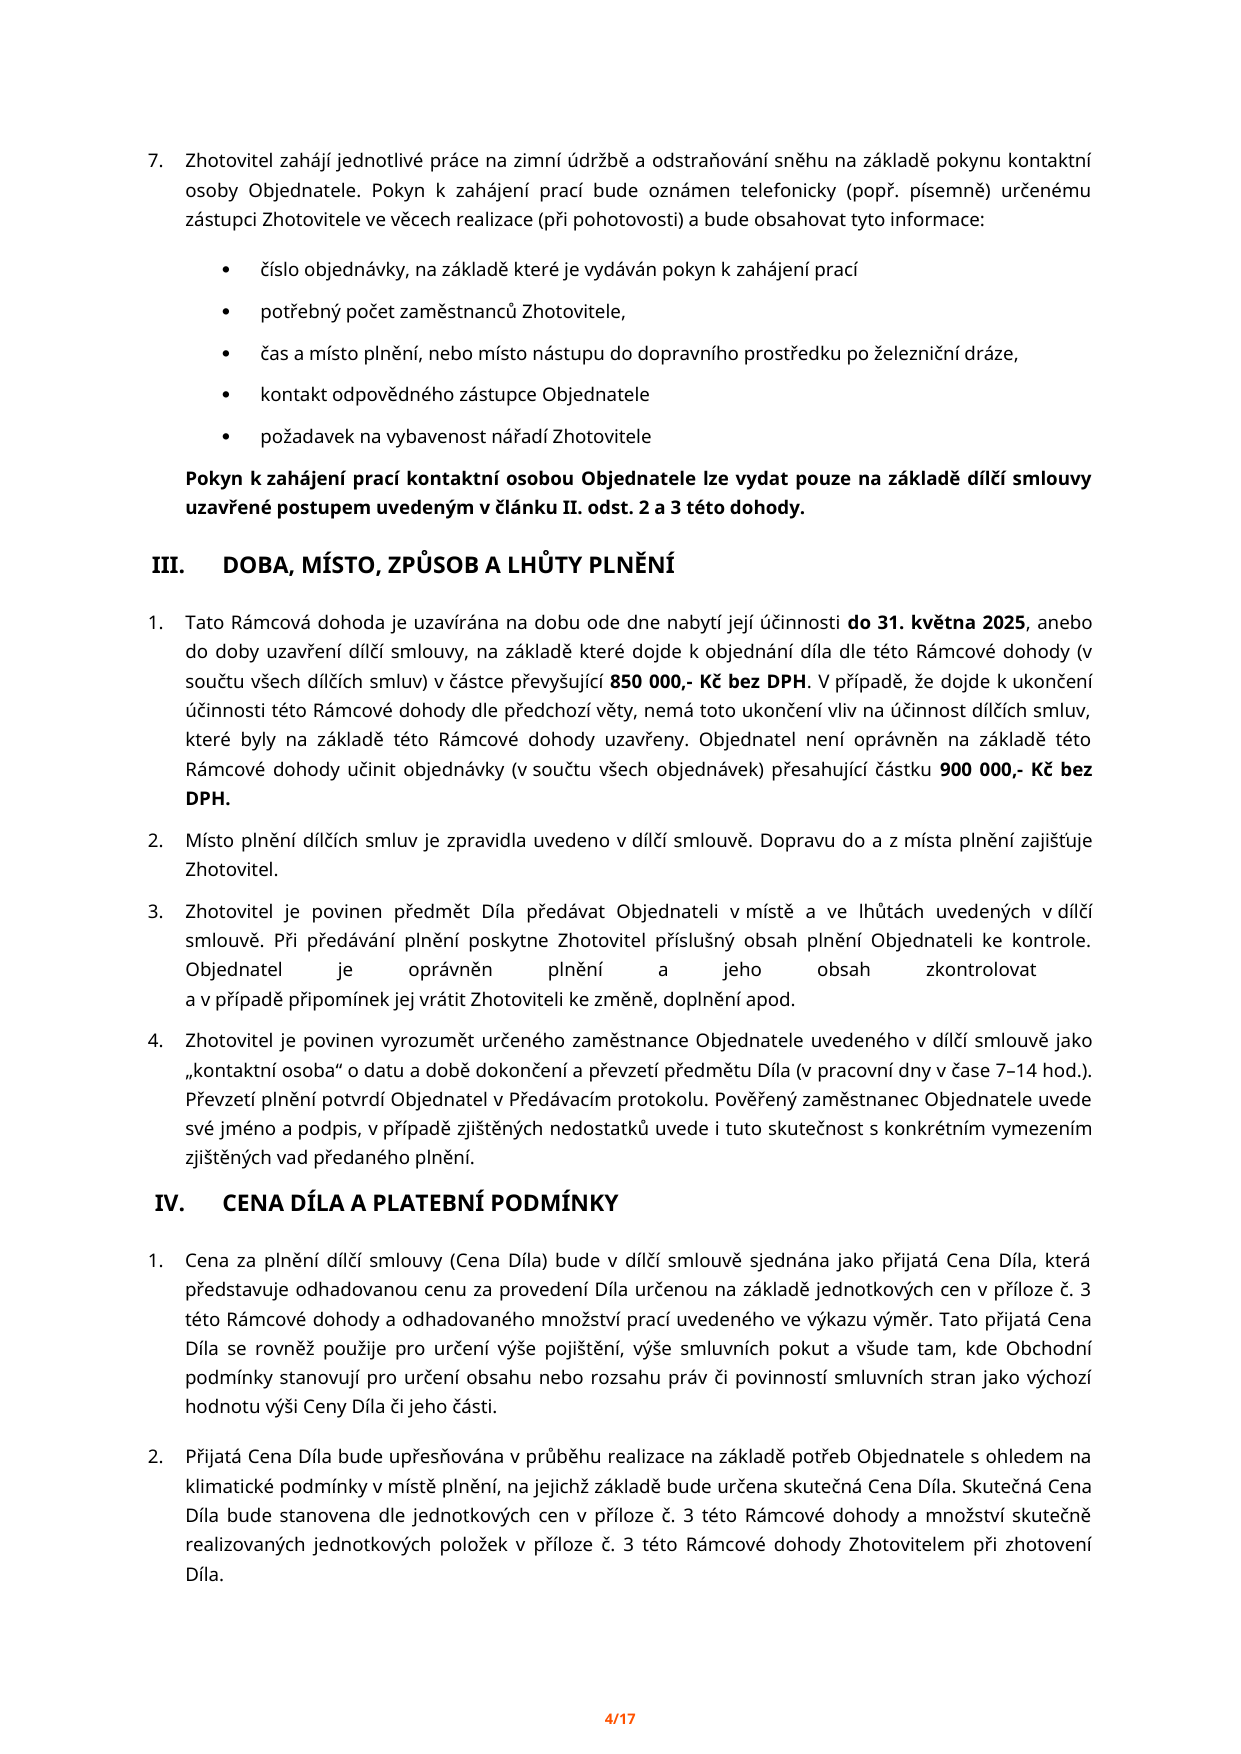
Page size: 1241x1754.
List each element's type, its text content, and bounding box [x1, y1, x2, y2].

list DOBA, MÍSTO, ZPŮSOB A LHŮTY PLNĚNÍ [185, 549, 1093, 580]
list čas a místo plnění, nebo místo nástupu do dopravního prostředku po železniční dráze, [223, 340, 1093, 365]
list požadavek na vybavenost nářadí Zhotovitele [223, 423, 1093, 449]
text Pokyn k zahájení prací kontaktní osobou Objednatele lze vydat pouze na základě dílčí smlouvy uzavřené postupem uvedeným v článku II. odst. 2 a 3 této dohody. [185, 465, 1093, 520]
list Přijatá Cena Díla bude upřesňována v průběhu realizace na základě potřeb Objednatele s ohledem na klimatické podmínky v místě plnění, na jejichž základě bude určena skutečná Cena Díla. Skutečná Cena Díla bude stanovena dle jednotkových cen v příloze č. 3 této Rámcové dohody a množství skutečně realizovaných jednotkových položek v příloze č. 3 této Rámcové dohody Zhotovitelem při zhotovení Díla. [148, 1444, 1093, 1586]
text Tato Rámcová dohoda je uzavírána na dobu ode dne nabytí její účinnosti do 31. května 2025, anebo do doby uzavření dílčí smlouvy, na základě které dojde k objednání díla dle této Rámcové dohody (v součtu všech dílčích smluv) v částce převyšující 850 000,- Kč bez DPH. V případě, že dojde k ukončení účinnosti této Rámcové dohody dle předchozí věty, nemá toto ukončení vliv na účinnost dílčích smluv, které byly na základě této Rámcové dohody uzavřeny. Objednatel není oprávněn na základě této Rámcové dohody učinit objednávky (v součtu všech objednávek) přesahující částku 900 000,- Kč bez DPH. [148, 609, 1093, 811]
list Cena za plnění dílčí smlouvy (Cena Díla) bude v dílčí smlouvě sjednána jako přijatá Cena Díla, která představuje odhadovanou cenu za provedení Díla určenou na základě jednotkových cen v příloze č. 3 této Rámcové dohody a odhadovaného množství prací uvedeného ve výkazu výměr. Tato přijatá Cena Díla se rovněž použije pro určení výše pojištění, výše smluvních pokut a všude tam, kde Obchodní podmínky stanovují pro určení obsahu nebo rozsahu práv či povinností smluvních stran jako výchozí hodnotu výši Ceny Díla či jeho části. [148, 1247, 1093, 1419]
list číslo objednávky, na základě které je vydáván pokyn k zahájení prací [223, 256, 1093, 282]
text Místo plnění dílčích smluv je zpravidla uvedeno v dílčí smlouvě. Dopravu do a z místa plnění zajišťuje Zhotovitel. [148, 827, 1093, 882]
text Zhotovitel je povinen vyrozumět určeného zaměstnance Objednatele uvedeného v dílčí smlouvě jako „kontaktní osoba“ o datu a době dokončení a převzetí předmětu Díla (v pracovní dny v čase 7–14 hod.). Převzetí plnění potvrdí Objednatel v Předávacím protokolu. Pověřený zaměstnanec Objednatele uvede své jméno a podpis, v případě zjištěných nedostatků uvede i tuto skutečnost s konkrétním vymezením zjištěných vad předaného plnění. [148, 1028, 1093, 1170]
list kontakt odpovědného zástupce Objednatele [223, 382, 1093, 407]
list CENA DÍLA A PLATEBNÍ PODMÍNKY [185, 1186, 1093, 1218]
list potřebný počet zaměstnanců Zhotovitele, [223, 298, 1093, 323]
text Zhotovitel je povinen předmět Díla předávat Objednateli v místě a ve lhůtách uvedených v dílčí smlouvě. Při předávání plnění poskytne Zhotovitel příslušný obsah plnění Objednateli ke kontrole. Objednatel je oprávněn plnění a jeho obsah zkontrolovat a v případě připomínek jej vrátit Zhotoviteli ke změně, doplnění apod. [148, 898, 1093, 1011]
list Zhotovitel zahájí jednotlivé práce na zimní údržbě a odstraňování sněhu na základě pokynu kontaktní osoby Objednatele. Pokyn k zahájení prací bude oznámen telefonicky (popř. písemně) určenému zástupci Zhotovitele ve věcech realizace (při pohotovosti) a bude obsahovat tyto informace: [148, 148, 1093, 232]
